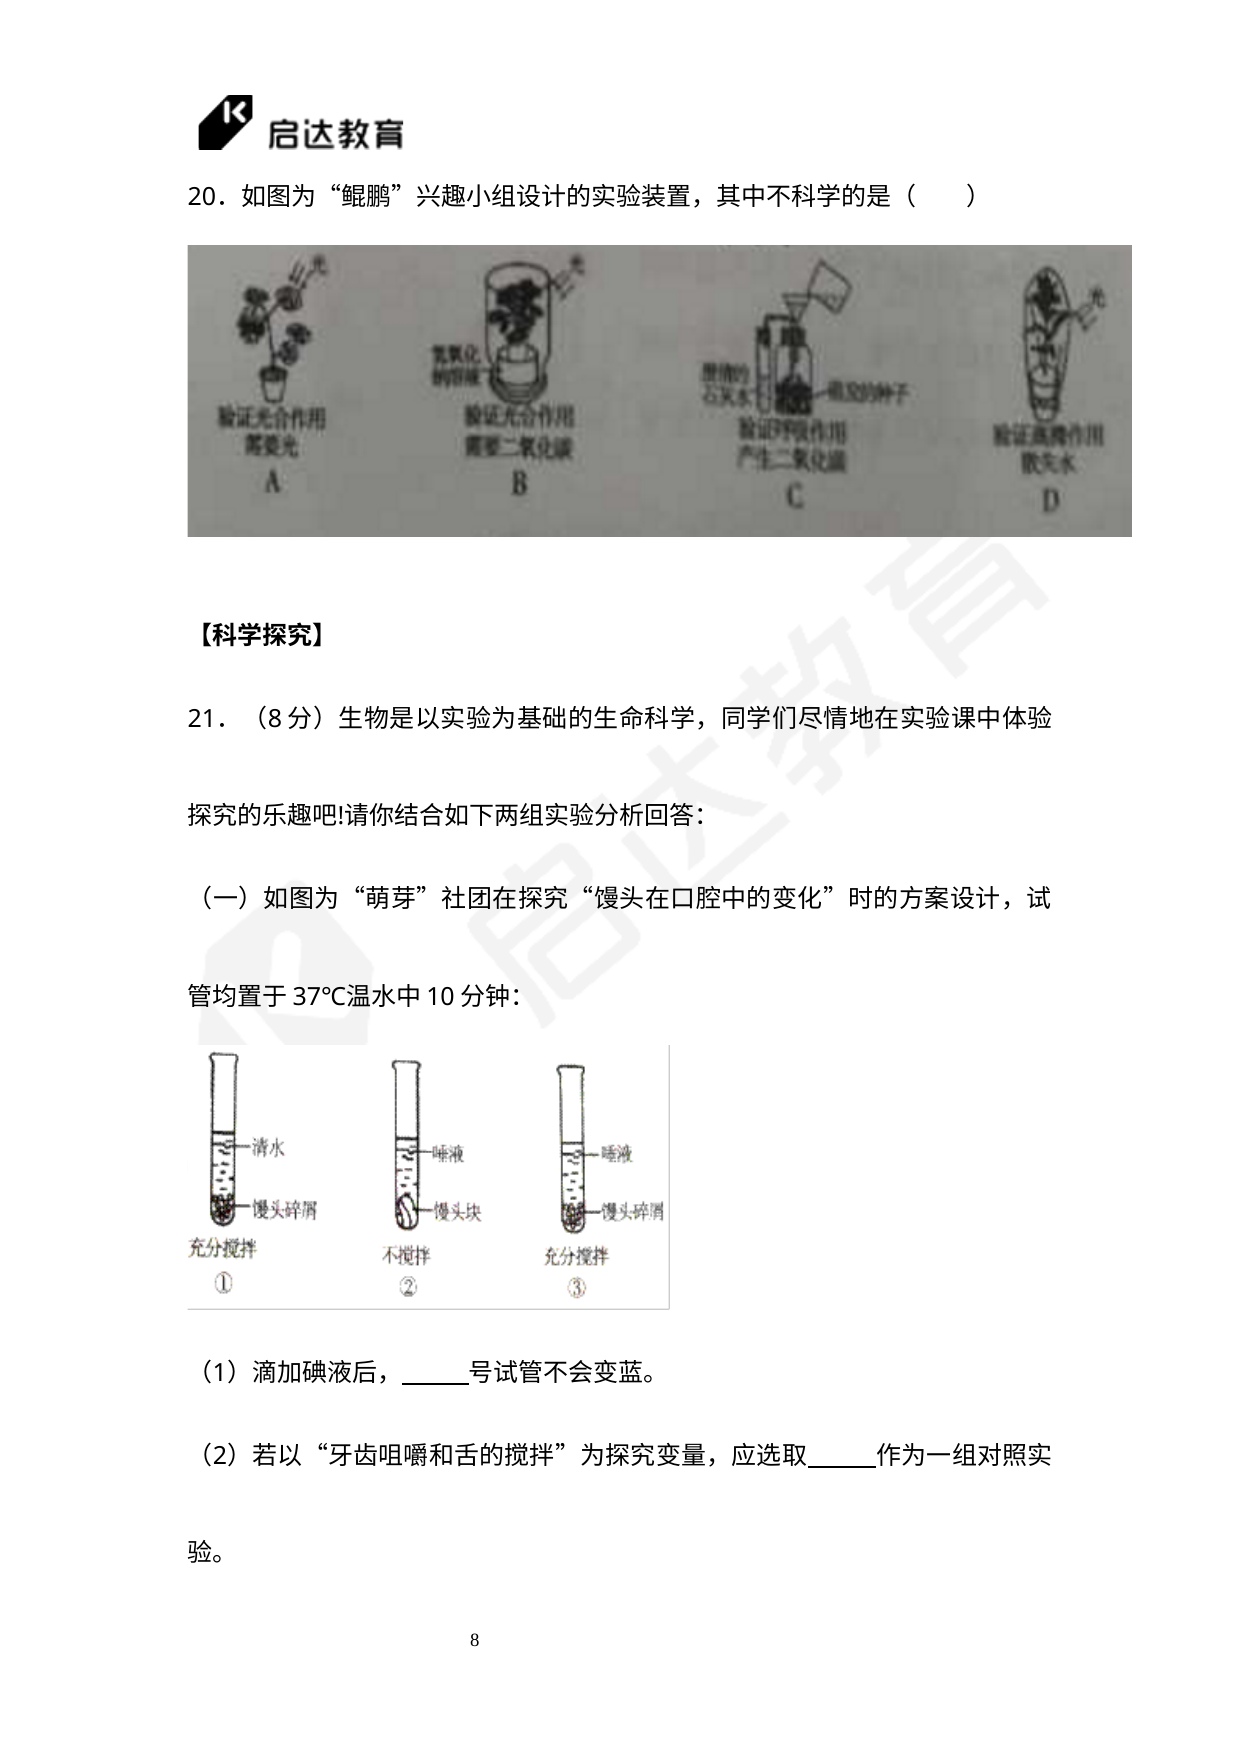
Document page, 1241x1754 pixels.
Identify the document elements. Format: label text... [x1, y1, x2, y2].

picture [198, 95, 404, 150]
text （一）如图为“萌芽”社团在探究“馒头在口腔中的变化”时的方案设计，试管均置于37℃温水中10分钟： [187, 864, 1053, 1027]
picture [187, 1045, 671, 1311]
picture [187, 245, 1132, 537]
text （1）滴加碘液后， 号试管不会变蓝。 [187, 1338, 1053, 1403]
text 20．如图为“鲲鹏”兴趣小组设计的实验装置，其中不科学的是（ ） [187, 162, 1053, 227]
text 21．（8分）生物是以实验为基础的生命科学，同学们尽情地在实验课中体验探究的乐趣吧!请你结合如下两组实验分析回答： [187, 684, 1053, 846]
text 【科学探究】 [187, 601, 1053, 666]
text （2）若以“牙齿咀嚼和舌的搅拌”为探究变量，应选取 作为一组对照实验。 [187, 1421, 1053, 1583]
